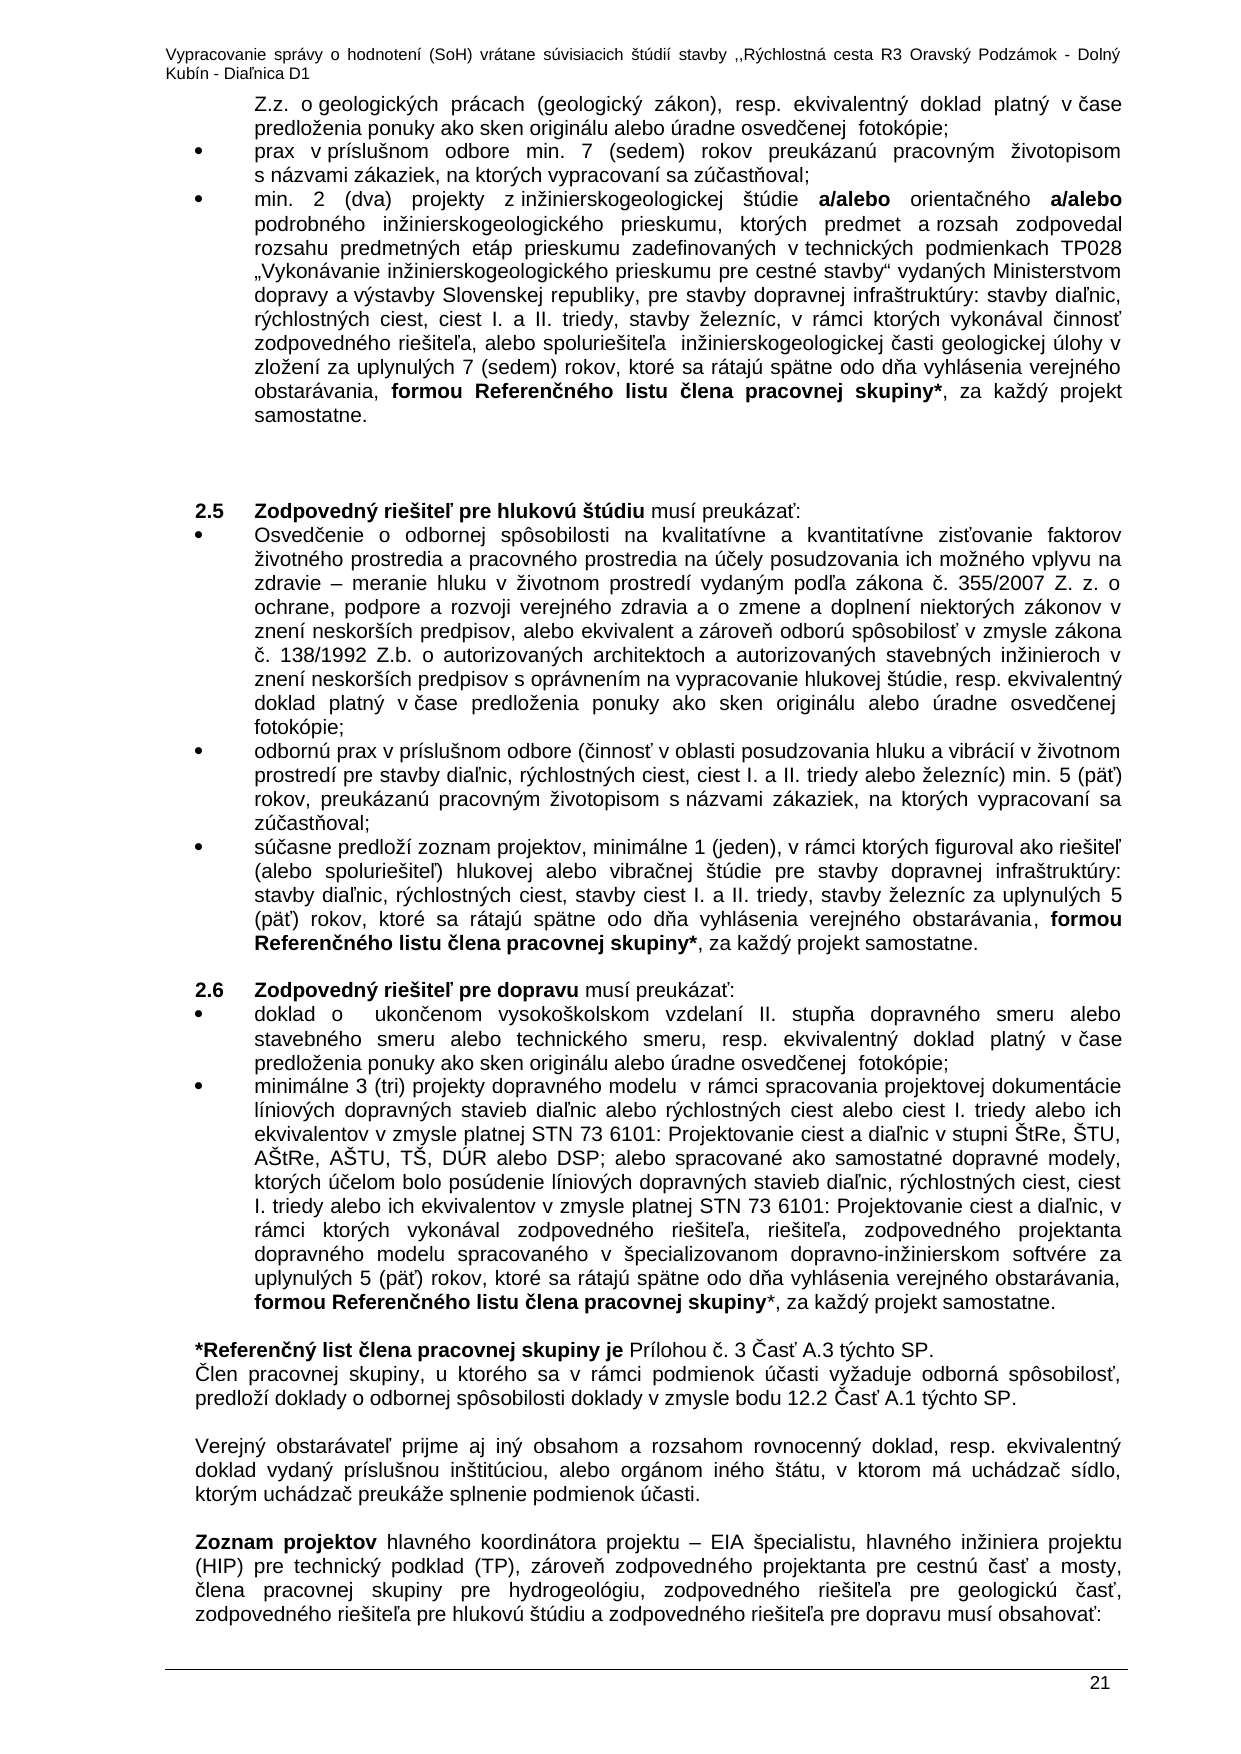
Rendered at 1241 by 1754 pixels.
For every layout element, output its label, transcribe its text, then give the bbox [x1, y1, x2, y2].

list doklad o ukončenom vysokoškolskom vzdelaní II. stupňa dopravného smeru alebo stavebného smeru alebo technického smeru, resp. ekvivalentný doklad platný v čase predloženia ponuky ako sken originálu alebo úradne osvedčenej fotokópie; [195, 1002, 1122, 1074]
list odbornú prax v príslušnom odbore (činnosť v oblasti posudzovania hluku a vibrácií v životnom prostredí pre stavby diaľnic, rýchlostných ciest, ciest I. a II. triedy alebo železníc) min. 5 (päť) rokov, preukázanú pracovným životopisom s názvami zákaziek, na ktorých vypracovaní sa zúčastňoval; [195, 738, 1122, 834]
text Člen pracovnej skupiny, u ktorého sa v rámci podmienok účasti vyžaduje odborná spôsobilosť, predloží doklady o odbornej spôsobilosti doklady v zmysle bodu 12.2 Časť A.1 týchto SP. [195, 1362, 1122, 1410]
list min. 2 (dva) projekty z inžinierskogeologickej štúdie a/alebo orientačného a/alebo podrobného inžinierskogeologického prieskumu, ktorých predmet a rozsah zodpovedal rozsahu predmetných etáp prieskumu zadefinovaných v technických podmienkach TP028 „Vykonávanie inžinierskogeologického prieskumu pre cestné stavby“ vydaných Ministerstvom dopravy a výstavby Slovenskej republiky, pre stavby dopravnej infraštruktúry: stavby diaľnic, rýchlostných ciest, ciest I. a II. triedy, stavby železníc, v rámci ktorých vykonával činnosť zodpovedného riešiteľa, alebo spoluriešiteľa inžinierskogeologickej časti geologickej úlohy v zložení za uplynulých 7 (sedem) rokov, ktoré sa rátajú spätne odo dňa vyhlásenia verejného obstarávania, formou Referenčného listu člena pracovnej skupiny*, za každý projekt samostatne. [195, 187, 1122, 427]
text *Referenčný list člena pracovnej skupiny je Prílohou č. 3 Časť A.3 týchto SP. [195, 1338, 1122, 1362]
text 2.6 Zodpovedný riešiteľ pre dopravu musí preukázať: [195, 978, 1122, 1002]
list prax v príslušnom odbore min. 7 (sedem) rokov preukázanú pracovným životopisom s názvami zákaziek, na ktorých vypracovaní sa zúčastňoval; [195, 139, 1122, 187]
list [195, 91, 1122, 139]
text 2.5 Zodpovedný riešiteľ pre hlukovú štúdiu musí preukázať: [195, 499, 1122, 523]
text Verejný obstarávateľ prijme aj iný obsahom a rozsahom rovnocenný doklad, resp. ekvivalentný doklad vydaný príslušnou inštitúciou, alebo orgánom iného štátu, v ktorom má uchádzač sídlo, ktorým uchádzač preukáže splnenie podmienok účasti. [195, 1434, 1122, 1506]
list súčasne predloží zoznam projektov, minimálne 1 (jeden), v rámci ktorých figuroval ako riešiteľ (alebo spoluriešiteľ) hlukovej alebo vibračnej štúdie pre stavby dopravnej infraštruktúry: stavby diaľnic, rýchlostných ciest, stavby ciest I. a II. triedy, stavby železníc za uplynulých 5 (päť) rokov, ktoré sa rátajú spätne odo dňa vyhlásenia verejného obstarávania, formou Referenčného listu člena pracovnej skupiny*, za každý projekt samostatne. [195, 834, 1122, 954]
list minimálne 3 (tri) projekty dopravného modelu v rámci spracovania projektovej dokumentácie líniových dopravných stavieb diaľnic alebo rýchlostných ciest alebo ciest I. triedy alebo ich ekvivalentov v zmysle platnej STN 73 6101: Projektovanie ciest a diaľnic v stupni ŠtRe, ŠTU, AŠtRe, AŠTU, TŠ, DÚR alebo DSP; alebo spracované ako samostatné dopravné modely, ktorých účelom bolo posúdenie líniových dopravných stavieb diaľnic, rýchlostných ciest, ciest I. triedy alebo ich ekvivalentov v zmysle platnej STN 73 6101: Projektovanie ciest a diaľnic, v rámci ktorých vykonával zodpovedného riešiteľa, riešiteľa, zodpovedného projektanta dopravného modelu spracovaného v špecializovanom dopravno-inžinierskom softvére za uplynulých 5 (päť) rokov, ktoré sa rátajú spätne odo dňa vyhlásenia verejného obstarávania, formou Referenčného listu člena pracovnej skupiny*, za každý projekt samostatne. [195, 1074, 1122, 1314]
text Zoznam projektov hlavného koordinátora projektu – EIA špecialistu, hlavného inžiniera projektu (HIP) pre technický podklad (TP), zároveň zodpovedného projektanta pre cestnú časť a mosty, člena pracovnej skupiny pre hydrogeológiu, zodpovedného riešiteľa pre geologickú časť, zodpovedného riešiteľa pre hlukovú štúdiu a zodpovedného riešiteľa pre dopravu musí obsahovať: [195, 1529, 1122, 1625]
list Osvedčenie o odbornej spôsobilosti na kvalitatívne a kvantitatívne zisťovanie faktorov životného prostredia a pracovného prostredia na účely posudzovania ich možného vplyvu na zdravie – meranie hluku v životnom prostredí vydaným podľa zákona č. 355/2007 Z. z. o ochrane, podpore a rozvoji verejného zdravia a o zmene a doplnení niektorých zákonov v znení neskorších predpisov, alebo ekvivalent a zároveň odború spôsobilosť v zmysle zákona č. 138/1992 Z.b. o autorizovaných architektoch a autorizovaných stavebných inžinieroch v znení neskorších predpisov s oprávnením na vypracovanie hlukovej štúdie, resp. ekvivalentný doklad platný v čase predloženia ponuky ako sken originálu alebo úradne osvedčenej fotokópie; [195, 523, 1122, 738]
